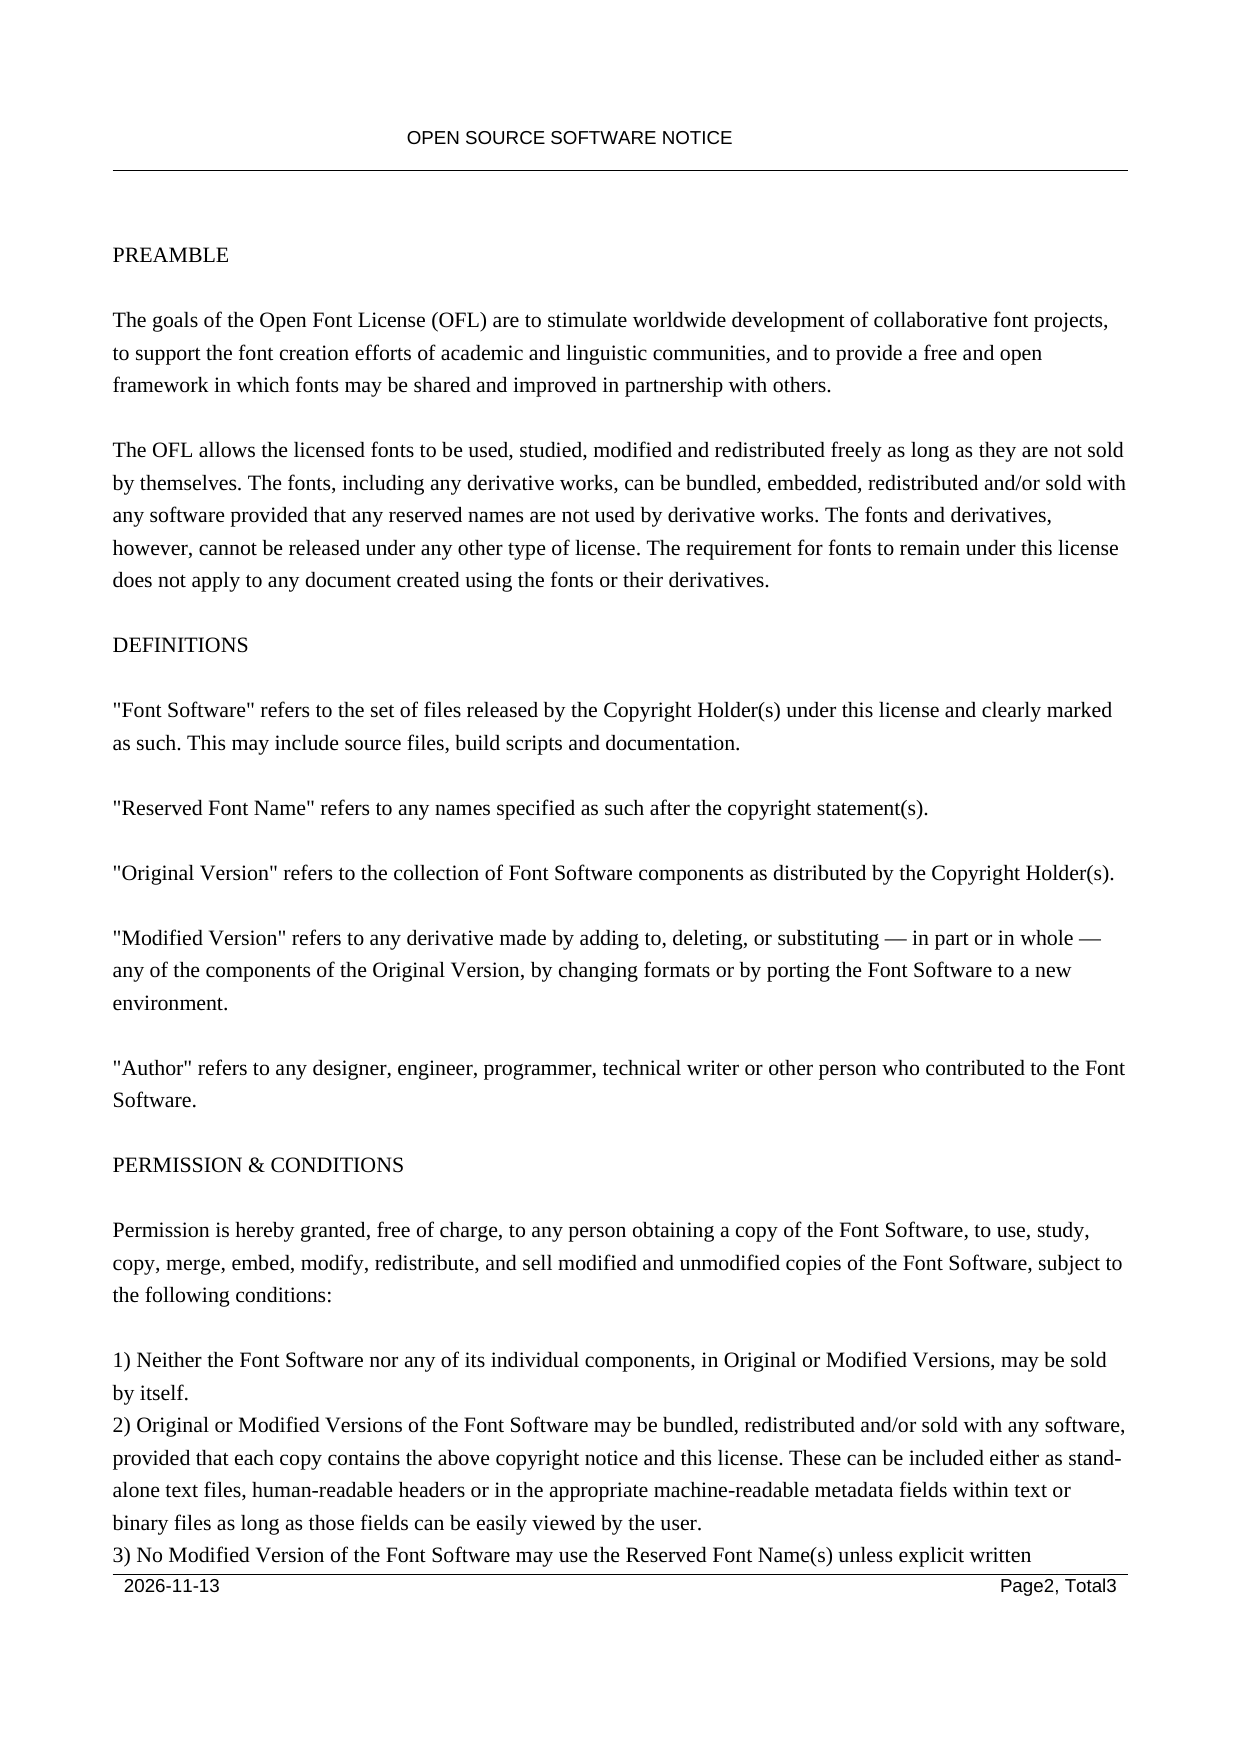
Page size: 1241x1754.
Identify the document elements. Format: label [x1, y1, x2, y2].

text [112, 206, 1128, 1571]
